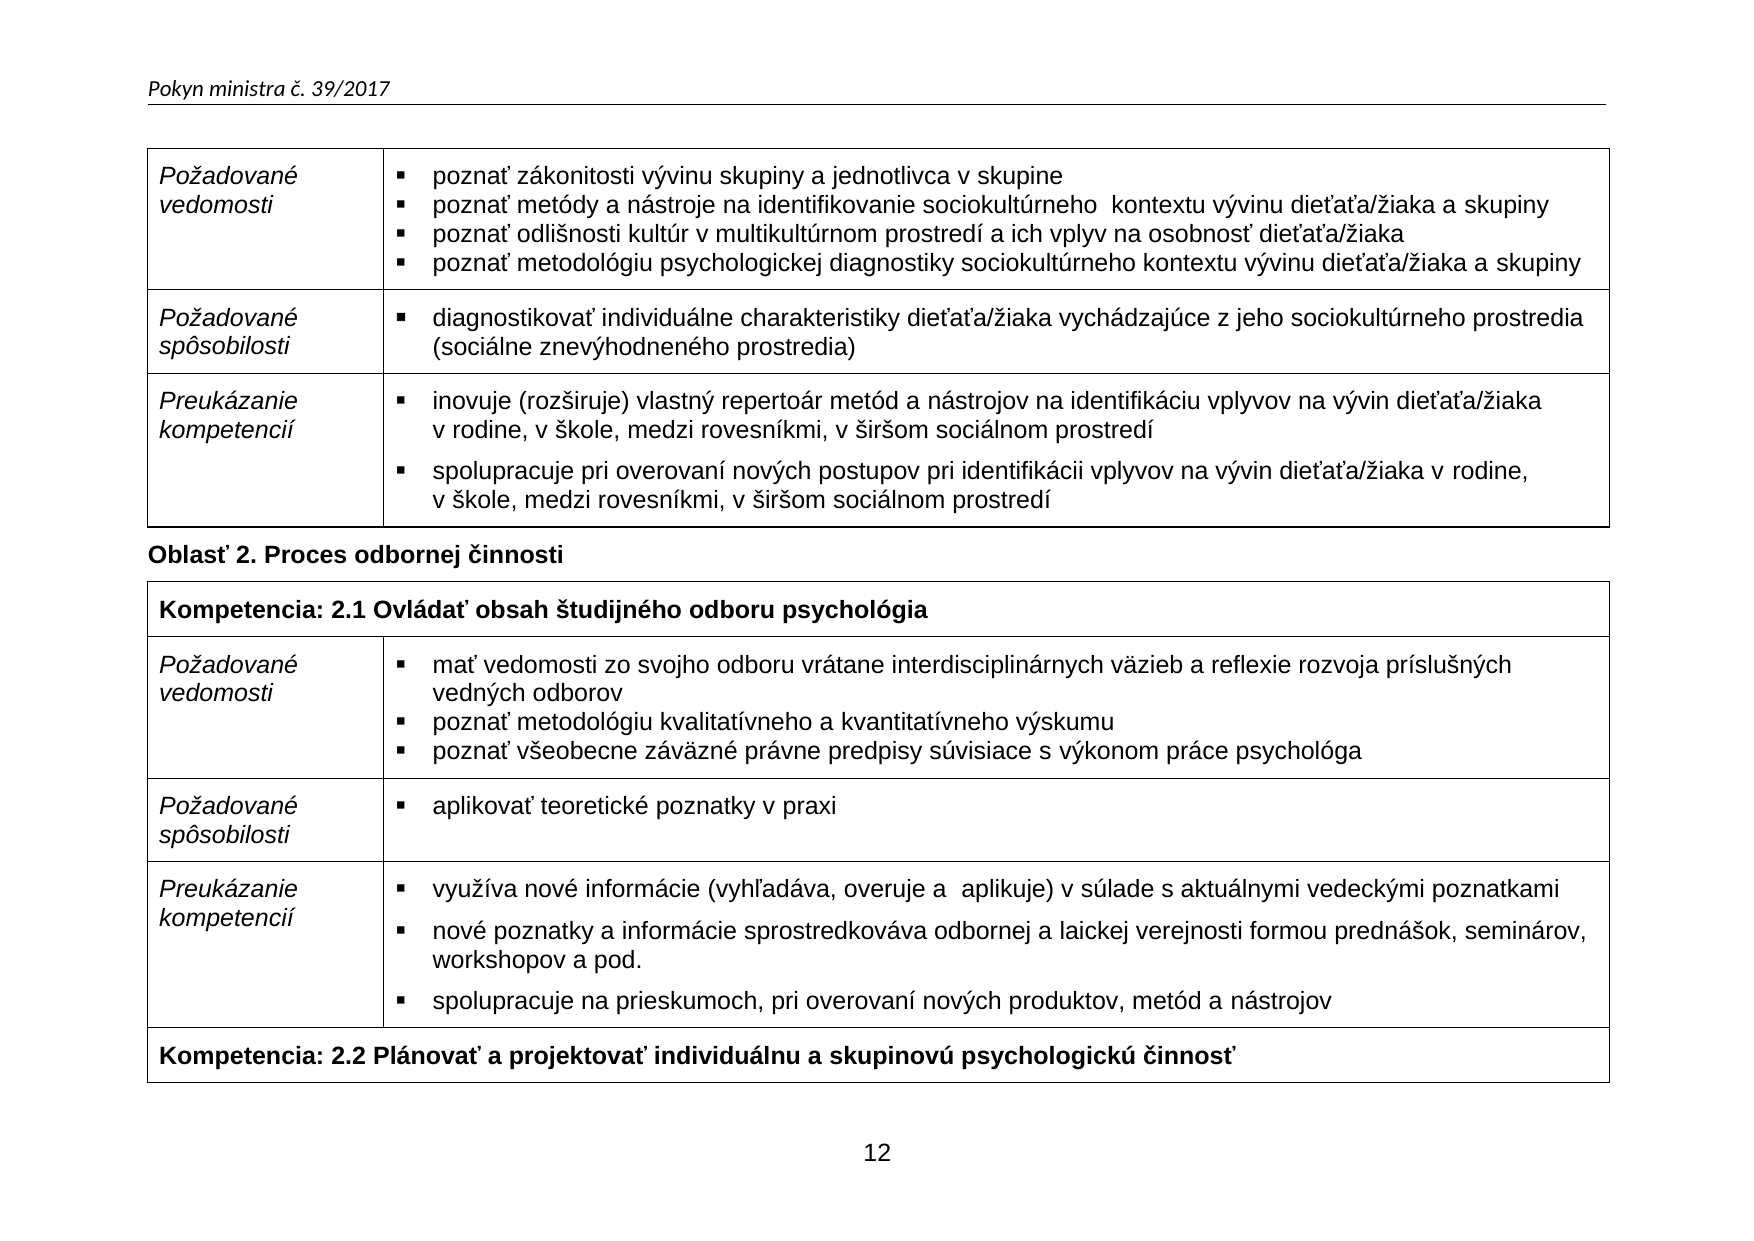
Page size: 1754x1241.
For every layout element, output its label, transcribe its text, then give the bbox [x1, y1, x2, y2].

table_cell mať vedomosti zo svojho odboru vrátane interdisciplinárnych väzieb a reflexie rozvoja príslušných vedných odborov poznať metodológiu kvalitatívneho a kvantitatívneho výskumu poznať všeobecne záväzné právne predpisy súvisiace s výkonom práce psychológa [384, 637, 1609, 777]
table_cell Preukázanie kompetencií [148, 862, 383, 1027]
table_cell využíva nové informácie (vyhľadáva, overuje a aplikuje) v súlade s aktuálnymi vedeckými poznatkami nové poznatky a informácie sprostredkováva odbornej a laickej verejnosti formou prednášok, seminárov, workshopov a pod. spolupracuje na prieskumoch, pri overovaní nových produktov, metód a nástrojov [384, 862, 1609, 1027]
table_cell aplikovať teoretické poznatky v praxi [384, 779, 1609, 861]
table_cell Požadované vedomosti [148, 149, 383, 289]
table_cell Požadované spôsobilosti [148, 779, 383, 861]
table_header Kompetencia: 2.1 Ovládať obsah študijného odboru psychológia [148, 582, 1609, 636]
table_cell Požadované vedomosti [148, 637, 383, 777]
table_cell Kompetencia: 2.2 Plánovať a projektovať individuálnu a skupinovú psychologickú činnosť [148, 1028, 1609, 1082]
table_cell poznať zákonitosti vývinu skupiny a jednotlivca v skupine poznať metódy a nástroje na identifikovanie sociokultúrneho kontextu vývinu dieťaťa/žiaka a skupiny poznať odlišnosti kultúr v multikultúrnom prostredí a ich vplyv na osobnosť dieťaťa/žiaka poznať metodológiu psychologickej diagnostiky sociokultúrneho kontextu vývinu dieťaťa/žiaka a skupiny [384, 149, 1609, 289]
table_cell inovuje (rozširuje) vlastný repertoár metód a nástrojov na identifikáciu vplyvov na vývin dieťaťa/žiaka v rodine, v škole, medzi rovesníkmi, v širšom sociálnom prostredí spolupracuje pri overovaní nových postupov pri identifikácii vplyvov na vývin dieťaťa/žiaka v rodine, v škole, medzi rovesníkmi, v širšom sociálnom prostredí [384, 374, 1609, 526]
table_cell diagnostikovať individuálne charakteristiky dieťaťa/žiaka vychádzajúce z jeho sociokultúrneho prostredia (sociálne znevýhodneného prostredia) [384, 290, 1609, 373]
text Oblasť 2. Proces odbornej činnosti [148, 540, 1606, 569]
table_cell Preukázanie kompetencií [148, 374, 383, 526]
table_cell Požadované spôsobilosti [148, 290, 383, 373]
